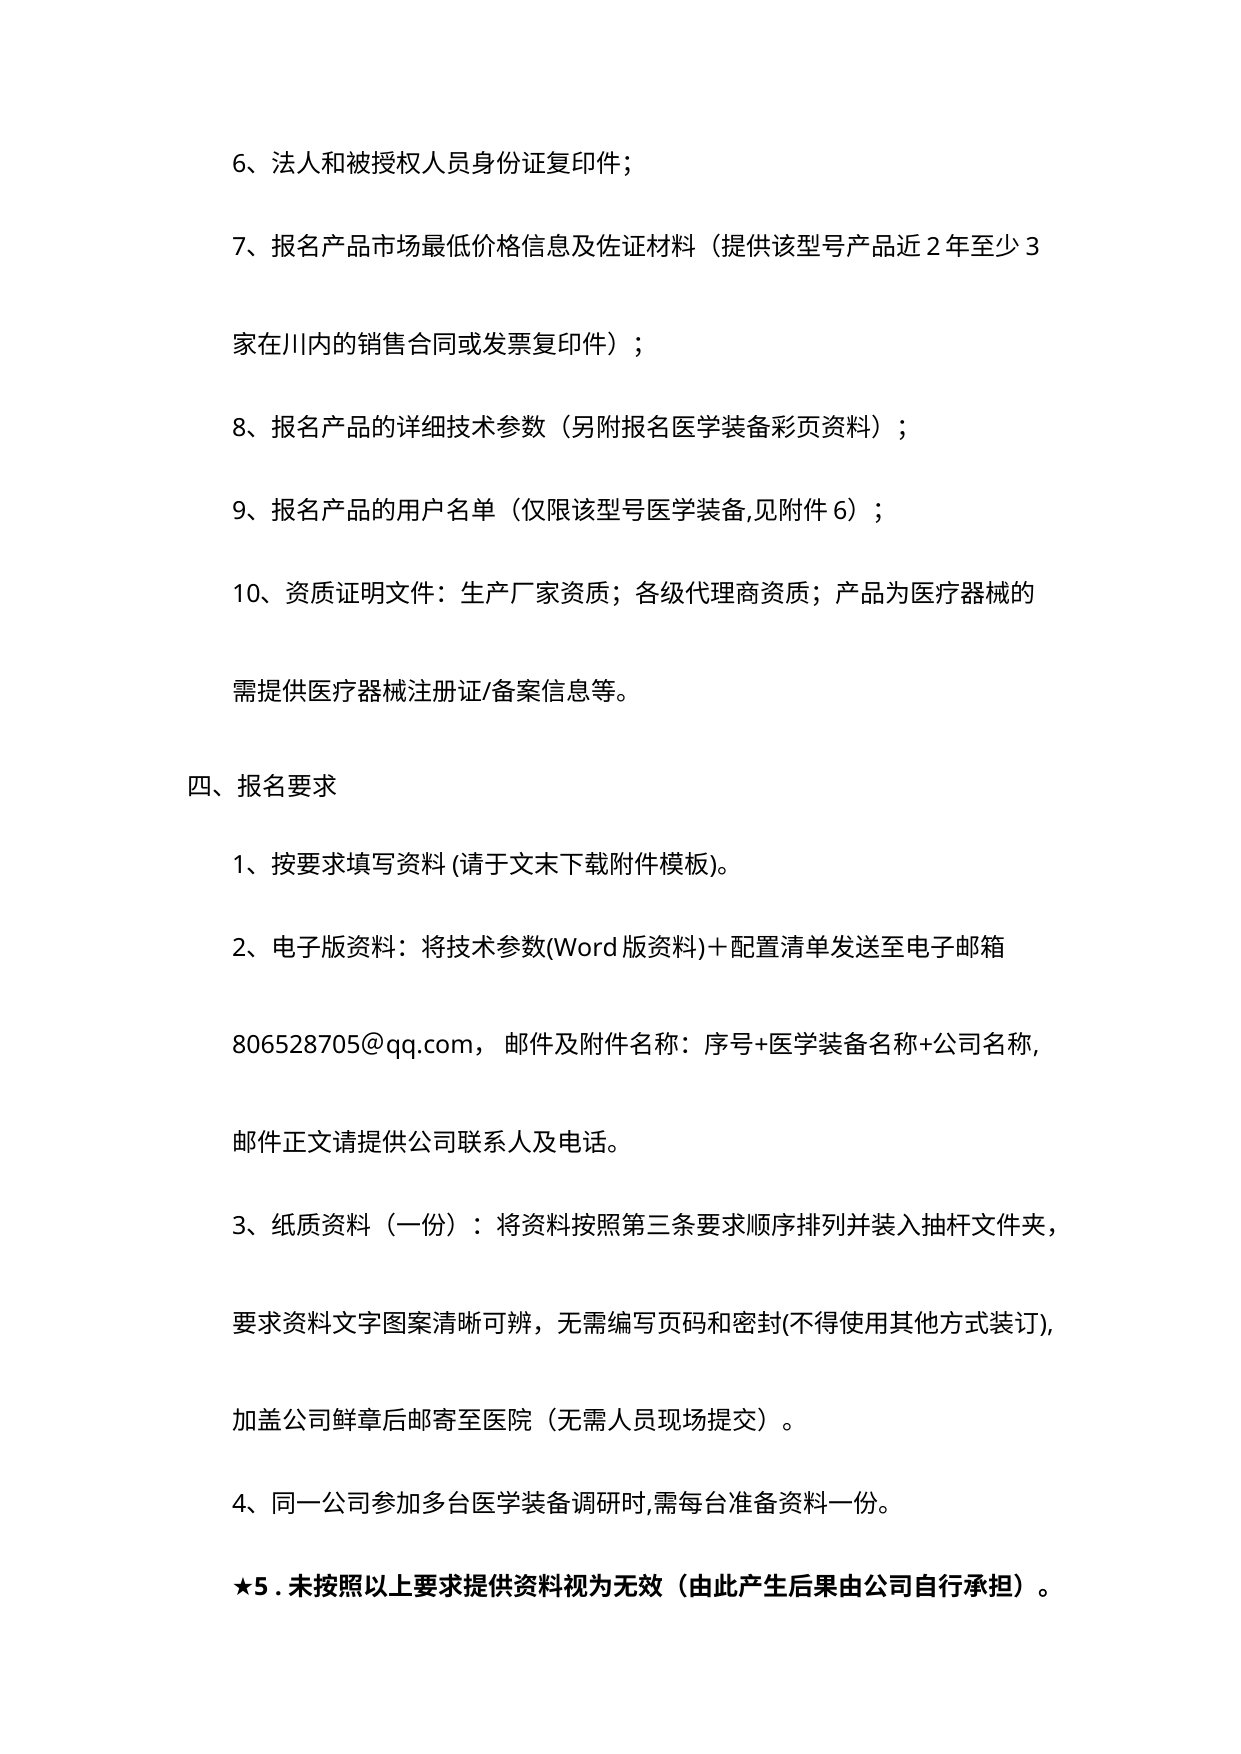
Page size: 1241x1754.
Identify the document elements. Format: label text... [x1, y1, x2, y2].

text 7、报名产品市场最低价格信息及佐证材料（提供该型号产品近2年至少3家在川内的销售合同或发票复印件）； [232, 212, 1053, 375]
text 1、按要求填写资料 (请于文末下载附件模板)。 [232, 830, 1053, 895]
text 2、电子版资料：将技术参数(Word版资料)＋配置清单发送至电子邮箱806528705＠qq.com， 邮件及附件名称：序号+医学装备名称+公司名称,邮件正文请提供公司联系人及电话。 [232, 913, 1053, 1173]
text 10、资质证明文件：生产厂家资质；各级代理商资质；产品为医疗器械的需提供医疗器械注册证/备案信息等。 [232, 559, 1053, 722]
text 四、报名要求 [187, 752, 1053, 817]
text 9、报名产品的用户名单（仅限该型号医学装备,见附件6）； [232, 476, 1053, 541]
text 3、纸质资料（一份）：将资料按照第三条要求顺序排列并装入抽杆文件夹，要求资料文字图案清晰可辨，无需编写页码和密封(不得使用其他方式装订),加盖公司鲜章后邮寄至医院（无需人员现场提交）。 [232, 1191, 1053, 1451]
text 4、同一公司参加多台医学装备调研时,需每台准备资料一份。 [232, 1469, 1053, 1534]
text 8、报名产品的详细技术参数（另附报名医学装备彩页资料）； [232, 393, 1053, 458]
text 6、法人和被授权人员身份证复印件； [232, 129, 1053, 194]
text ★5 . 未按照以上要求提供资料视为无效（由此产生后果由公司自行承担）。 [187, 1552, 1053, 1617]
